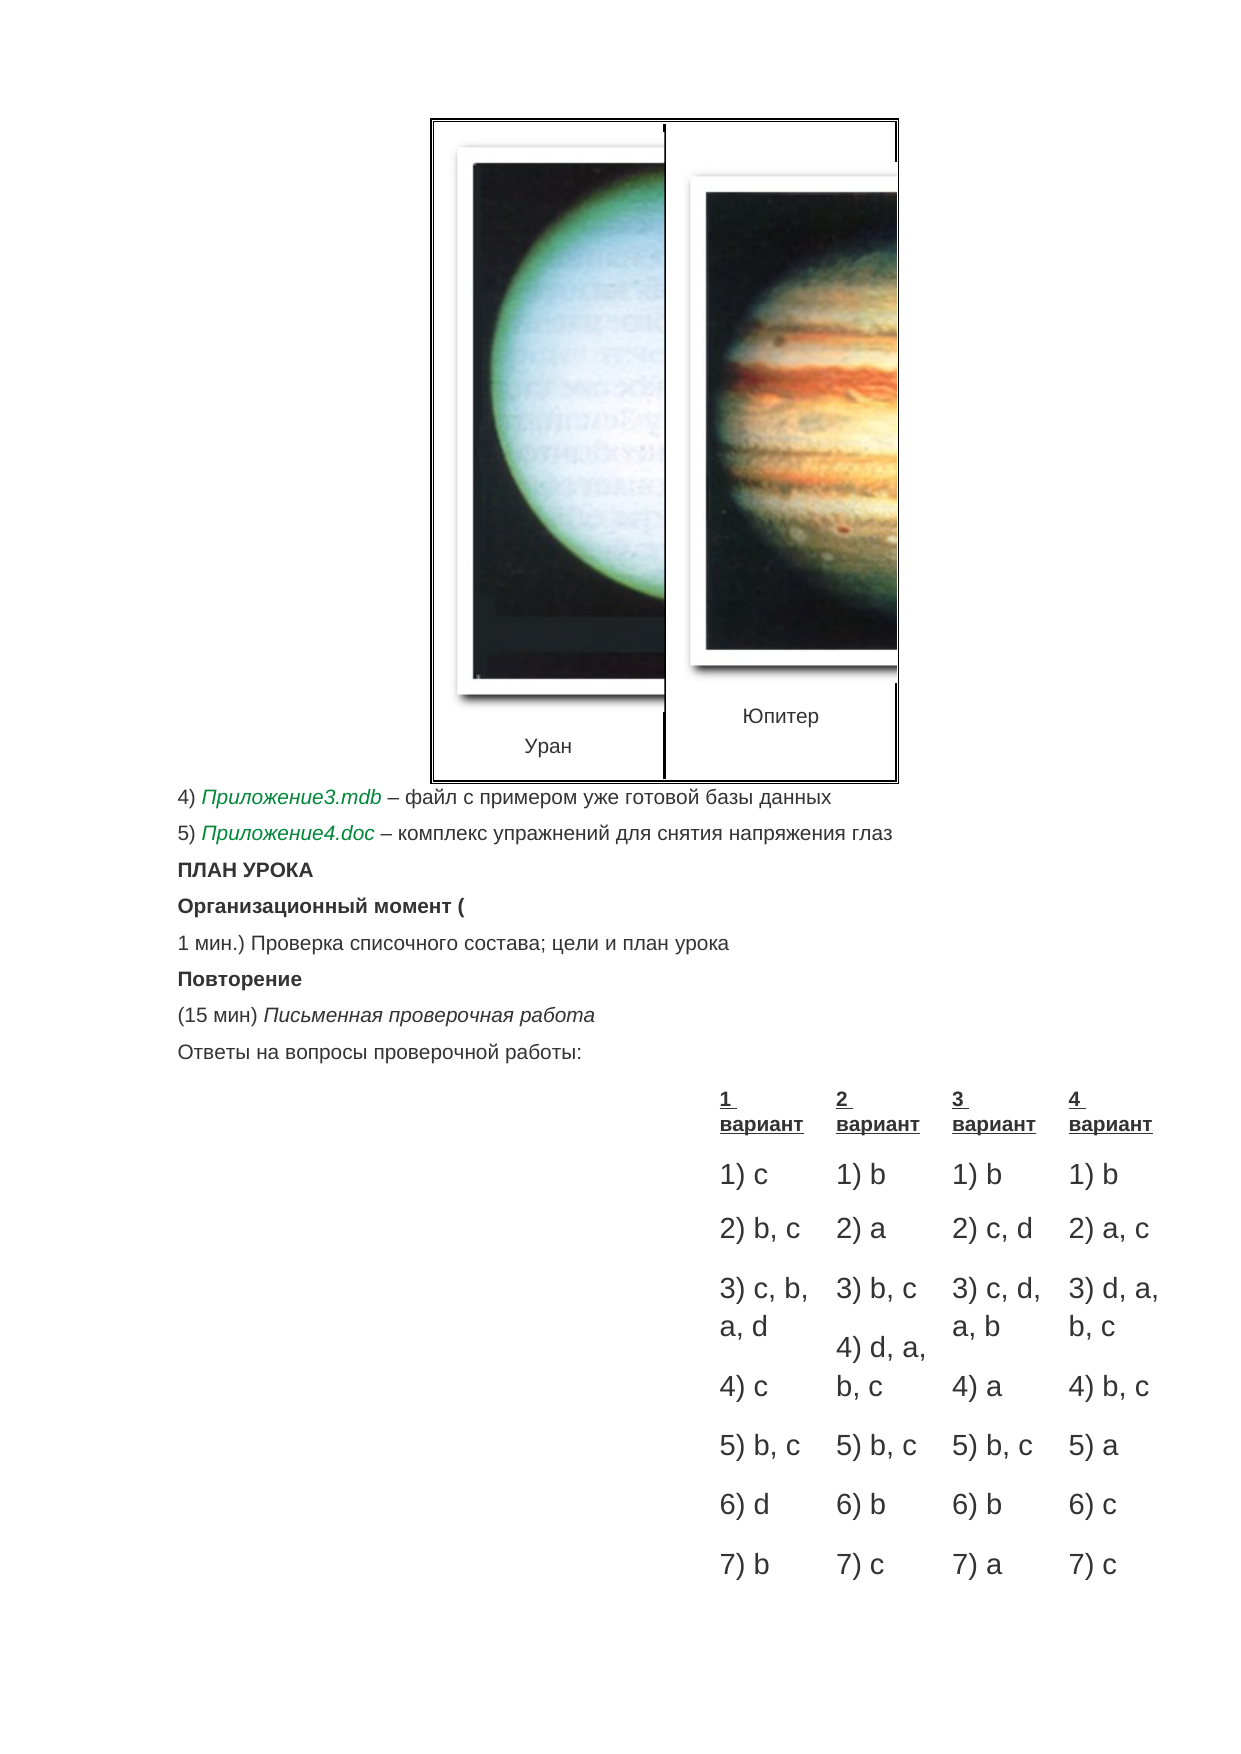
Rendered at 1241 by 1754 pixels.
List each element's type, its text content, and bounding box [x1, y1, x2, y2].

text Повторение [177, 966, 1152, 991]
text (15 мин) Письменная проверочная работа [177, 1002, 1152, 1027]
text 5) Приложение4.doc – комплекс упражнений для снятия напряжения глаз [177, 820, 1152, 845]
text Ответы на вопросы проверочной работы: [177, 1039, 1152, 1064]
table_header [825, 1075, 941, 1617]
text Организационный момент ( [177, 893, 1152, 918]
picture [675, 162, 897, 683]
table_cell Уран [434, 122, 664, 780]
table_cell Юпитер [664, 122, 895, 780]
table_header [1057, 1075, 1173, 1617]
text ПЛАН УРОКА [177, 856, 1152, 881]
text 1 мин.) Проверка списочного состава; цели и план урока [177, 929, 1152, 954]
text 4) Приложение3.mdb – файл с примером уже готовой базы данных [177, 783, 1152, 808]
picture [442, 132, 665, 712]
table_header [941, 1075, 1057, 1617]
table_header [709, 1075, 825, 1617]
